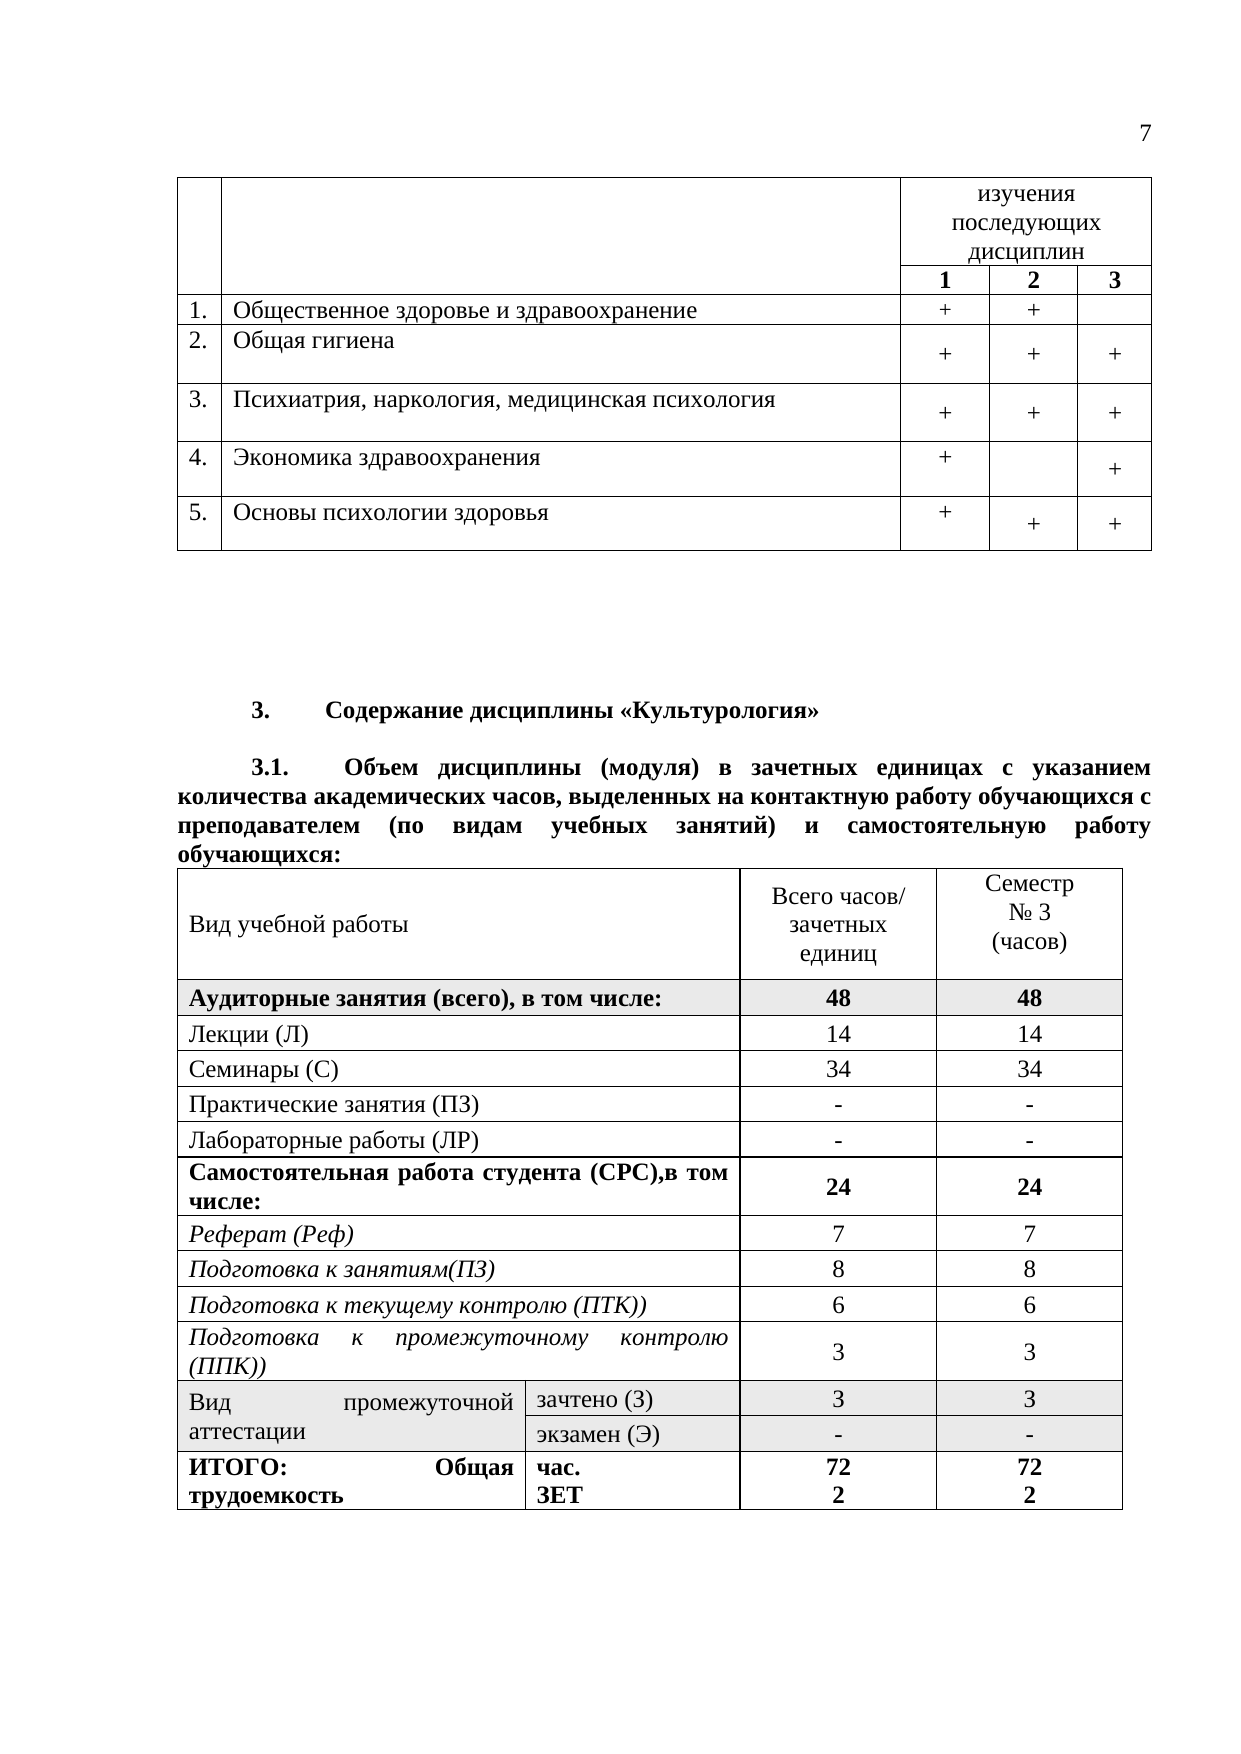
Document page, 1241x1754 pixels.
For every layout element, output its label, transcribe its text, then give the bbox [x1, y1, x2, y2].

table_cell 4. [178, 442, 221, 496]
table_cell 1 [901, 266, 989, 294]
table_cell 7 [937, 1216, 1122, 1250]
table_cell час. ЗЕТ [526, 1452, 739, 1509]
table_cell 5. [178, 497, 221, 550]
table_cell - [937, 1087, 1122, 1121]
table_cell + [990, 384, 1077, 441]
table_cell Практические занятия (ПЗ) [178, 1087, 739, 1121]
table_cell + [901, 384, 989, 441]
table_cell Вид промежуточной аттестации [178, 1381, 525, 1451]
table_cell + [990, 497, 1077, 550]
list Содержание дисциплины «Культурология» [177, 695, 1152, 724]
table_cell 34 [937, 1051, 1122, 1086]
table_cell 2 [990, 266, 1077, 294]
table_cell 14 [741, 1016, 936, 1050]
table_cell 7 [741, 1216, 936, 1250]
table_cell 72 2 [937, 1452, 1122, 1509]
table_cell - [741, 1087, 936, 1121]
table_cell 8 [937, 1251, 1122, 1286]
table_header Вид учебной работы [178, 869, 739, 979]
table_cell + [901, 325, 989, 383]
table_cell Основы психологии здоровья [222, 497, 900, 550]
table_cell 1. [178, 295, 221, 324]
table_cell - [937, 1122, 1122, 1156]
table_cell + [1078, 384, 1151, 441]
list Объем дисциплины (модуля) в зачетных единицах с указанием количества академических часов, выделенных на контактную работу обучающихся с преподавателем (по видам учебных занятий) и самостоятельную работу обучающихся: [177, 752, 1152, 867]
table_cell 24 [937, 1158, 1122, 1215]
table_cell + [990, 325, 1077, 383]
table_cell зачтено (З) [526, 1381, 739, 1415]
table_cell 6 [937, 1287, 1122, 1321]
table_cell 14 [937, 1016, 1122, 1050]
table_header Всего часов/ зачетных единиц [741, 869, 936, 979]
table_cell ИТОГО: Общая трудоемкость [178, 1452, 525, 1509]
table_cell - [741, 1122, 936, 1156]
table_cell [1078, 295, 1151, 324]
table_cell экзамен (Э) [526, 1416, 739, 1451]
table_cell Подготовка к занятиям(ПЗ) [178, 1251, 739, 1286]
table_cell Общественное здоровье и здравоохранение [222, 295, 900, 324]
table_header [901, 178, 1151, 264]
table_header п/№ [178, 178, 221, 294]
table_cell + [901, 497, 989, 550]
table_header Семестр № 3 (часов) [937, 869, 1122, 979]
table_cell [990, 442, 1077, 496]
table_cell Семинары (С) [178, 1051, 739, 1086]
table_cell + [1078, 325, 1151, 383]
table_cell + [990, 295, 1077, 324]
table_cell Самостоятельная работа студента (СРС),в том числе: [178, 1158, 739, 1215]
table_cell 8 [741, 1251, 936, 1286]
table_cell Общая гигиена [222, 325, 900, 383]
table_cell Аудиторные занятия (всего), в том числе: [178, 980, 739, 1015]
table_cell 24 [741, 1158, 936, 1215]
table_cell Экономика здравоохранения [222, 442, 900, 496]
table_cell 34 [741, 1051, 936, 1086]
table_cell 48 [741, 980, 936, 1015]
table_cell 48 [937, 980, 1122, 1015]
table_cell З [937, 1381, 1122, 1415]
table_cell - [741, 1416, 936, 1451]
table_cell 72 2 [741, 1452, 936, 1509]
table_cell Подготовка к текущему контролю (ПТК)) [178, 1287, 739, 1321]
table_cell Подготовка к промежуточному контролю (ППК)) [178, 1322, 739, 1380]
table_cell + [1078, 442, 1151, 496]
table_cell 2. [178, 325, 221, 383]
table_cell + [901, 295, 989, 324]
table_cell 3. [178, 384, 221, 441]
table_cell 3 [937, 1322, 1122, 1380]
table_cell Реферат (Реф) [178, 1216, 739, 1250]
table_cell 6 [741, 1287, 936, 1321]
table_cell З [741, 1381, 936, 1415]
table_cell Психиатрия, наркология, медицинская психология [222, 384, 900, 441]
table_cell Лекции (Л) [178, 1016, 739, 1050]
table_cell + [901, 442, 989, 496]
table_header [222, 178, 900, 294]
table_cell + [1078, 497, 1151, 550]
table_cell - [937, 1416, 1122, 1451]
table_cell 3 [741, 1322, 936, 1380]
table_cell Лабораторные работы (ЛР) [178, 1122, 739, 1156]
table_cell 3 [1078, 266, 1151, 294]
